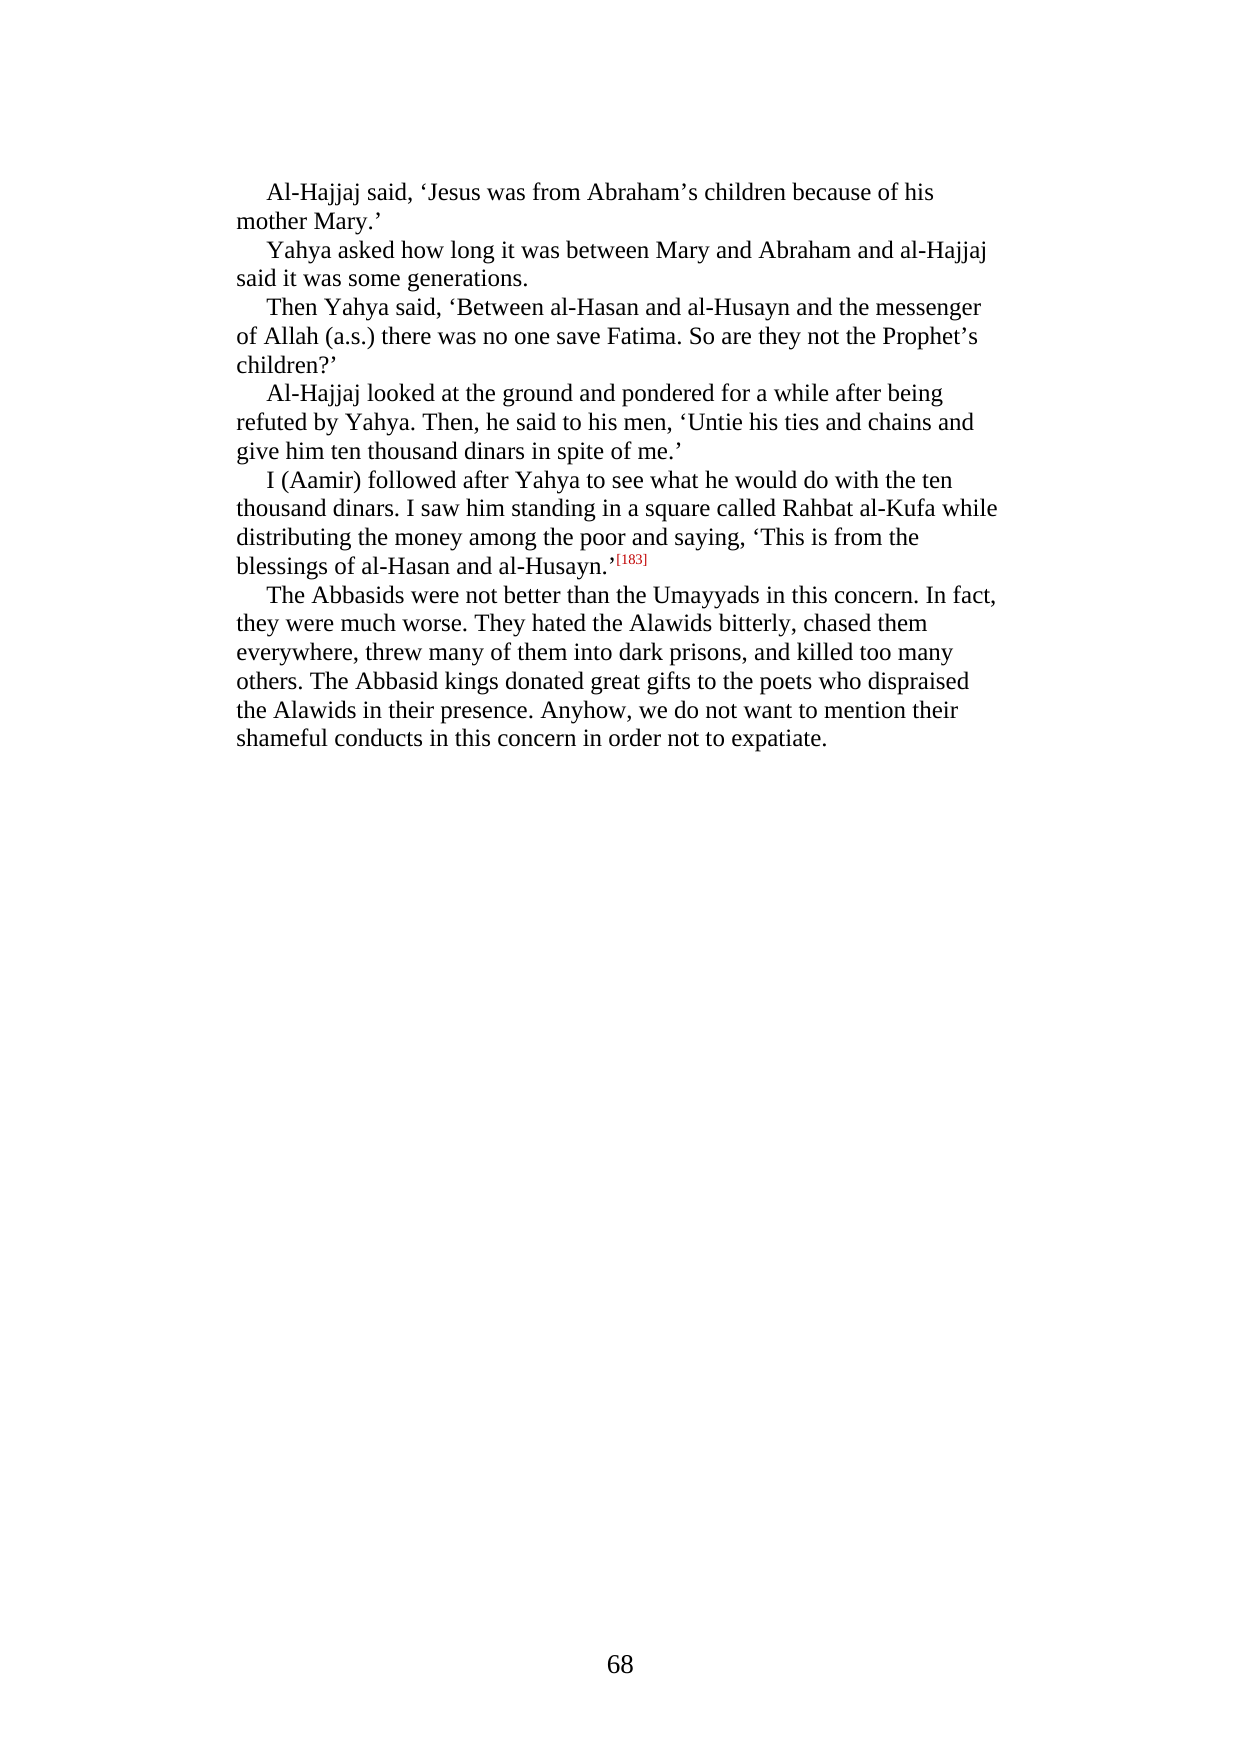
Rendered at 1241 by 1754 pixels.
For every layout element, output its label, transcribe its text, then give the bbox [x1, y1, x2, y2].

text Al-Hajjaj said, ‘Jesus was from Abraham’s children because of his mother Mary.’ [236, 177, 1004, 235]
text The Abbasids were not better than the Umayyads in this concern. In fact, they were much worse. They hated the Alawids bitterly, chased them everywhere, threw many of them into dark prisons, and killed too many others. The Abbasid kings donated great gifts to the poets who dispraised the Alawids in their presence. Anyhow, we do not want to mention their shameful conducts in this concern in order not to expatiate. [236, 580, 1004, 752]
text Then Yahya said, ‘Between al-Hasan and al-Husayn and the messenger of Allah (a.s.) there was no one save Fatima. So are they not the Prophet’s children?’ [236, 292, 1004, 378]
text Al-Hajjaj looked at the ground and pondered for a while after being refuted by Yahya. Then, he said to his men, ‘Untie his ties and chains and give him ten thousand dinars in spite of me.’ [236, 378, 1004, 465]
text I (Aamir) followed after Yahya to see what he would do with the ten thousand dinars. I saw him standing in a square called Rahbat al-Kufa while distributing the money among the poor and saying, ‘This is from the blessings of al-Hasan and al-Husayn.’[183] [236, 465, 1004, 580]
text Yahya asked how long it was between Mary and Abraham and al-Hajjaj said it was some generations. [236, 235, 1004, 292]
